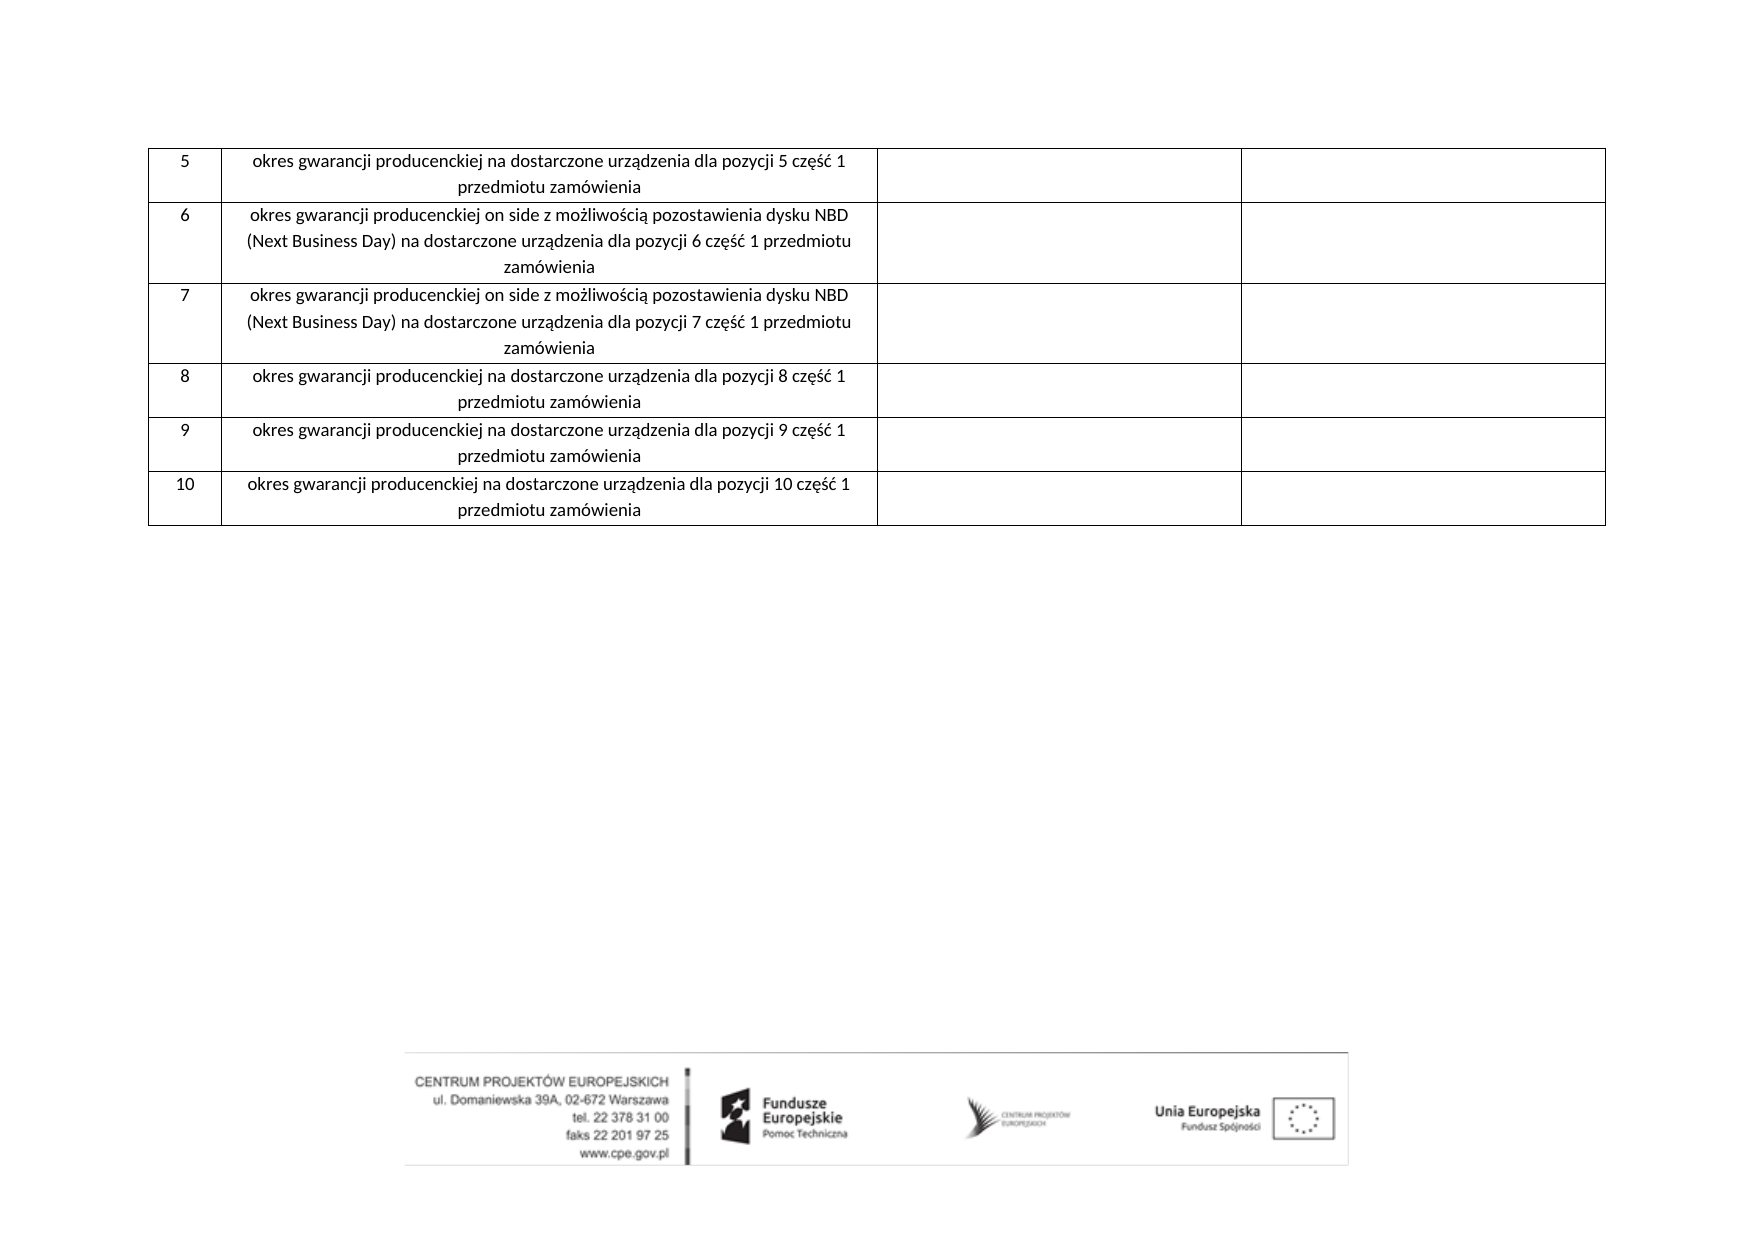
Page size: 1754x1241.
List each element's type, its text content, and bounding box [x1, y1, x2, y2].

table_cell [878, 149, 1241, 202]
table_cell [878, 472, 1241, 525]
table_cell [878, 203, 1241, 282]
table_cell [1242, 284, 1605, 363]
picture [404, 1052, 1350, 1167]
table_cell [1242, 418, 1605, 471]
table_cell okres gwarancji producenckiej na dostarczone urządzenia dla pozycji 10 część 1 przedmiotu zamówienia [222, 472, 877, 525]
table_cell [878, 418, 1241, 471]
table_cell okres gwarancji producenckiej na dostarczone urządzenia dla pozycji 5 część 1 przedmiotu zamówienia [222, 149, 877, 202]
table_cell 8 [149, 364, 221, 417]
table_cell 7 [149, 284, 221, 363]
table_cell [878, 284, 1241, 363]
table_cell [1242, 472, 1605, 525]
table_cell 9 [149, 418, 221, 471]
table_cell [878, 364, 1241, 417]
table_cell 5 [149, 149, 221, 202]
table_cell [1242, 149, 1605, 202]
table_cell okres gwarancji producenckiej on side z możliwością pozostawienia dysku NBD (Next Business Day) na dostarczone urządzenia dla pozycji 7 część 1 przedmiotu zamówienia [222, 284, 877, 363]
table_cell [1242, 364, 1605, 417]
table_cell [1242, 203, 1605, 282]
table_cell okres gwarancji producenckiej on side z możliwością pozostawienia dysku NBD (Next Business Day) na dostarczone urządzenia dla pozycji 6 część 1 przedmiotu zamówienia [222, 203, 877, 282]
table_cell 6 [149, 203, 221, 282]
table_cell 10 [149, 472, 221, 525]
table_cell okres gwarancji producenckiej na dostarczone urządzenia dla pozycji 8 część 1 przedmiotu zamówienia [222, 364, 877, 417]
table_cell okres gwarancji producenckiej na dostarczone urządzenia dla pozycji 9 część 1 przedmiotu zamówienia [222, 418, 877, 471]
